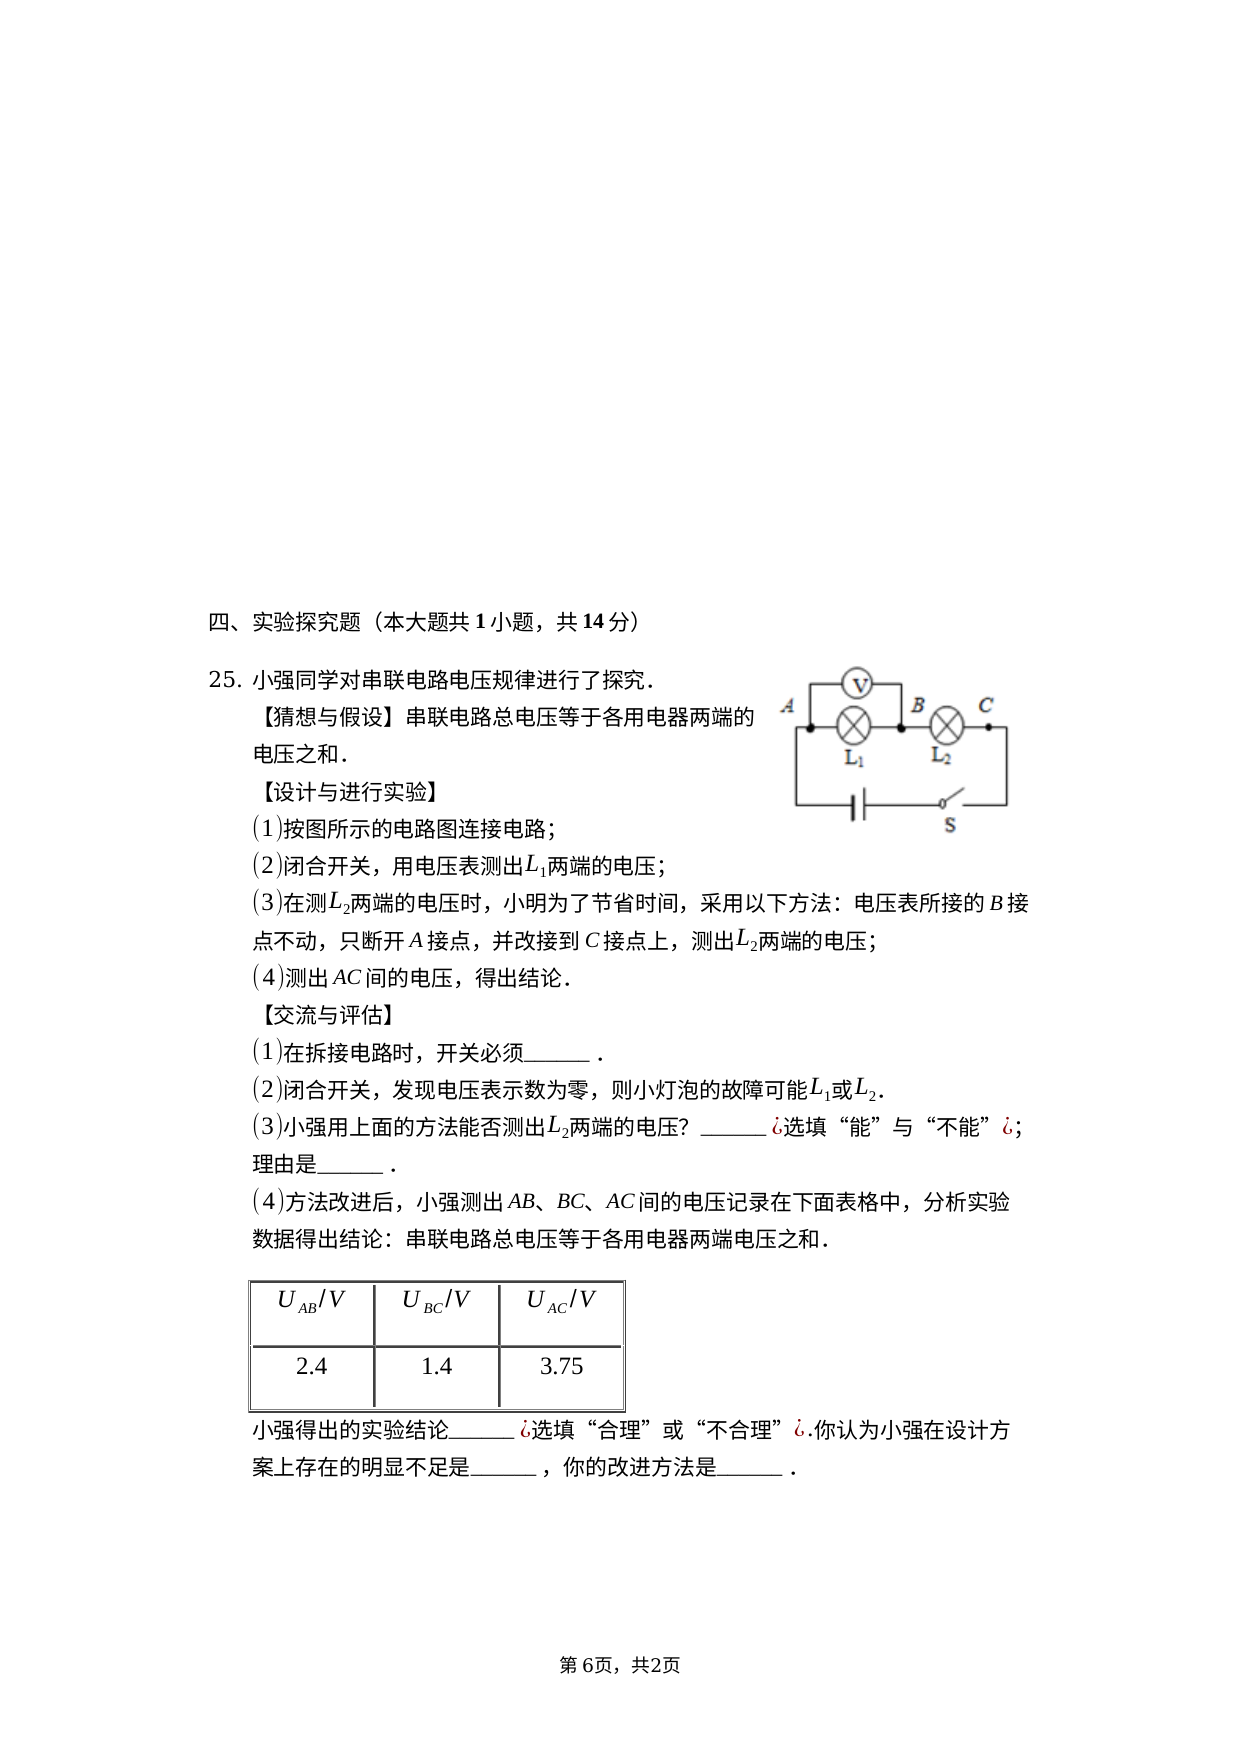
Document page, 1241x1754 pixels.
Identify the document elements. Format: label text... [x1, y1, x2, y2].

table_header [375, 1283, 499, 1344]
table_cell [250, 1345, 374, 1409]
table_header [251, 1283, 374, 1344]
list 四、实验探究题（本大题共1小题，共14分） [208, 604, 1032, 637]
text 小强得出的实验结论______ 选填“合理”或“不合理”你认为小强在设计方案上存在的明显不足是______ ，你的改进方法是______ ． [252, 1413, 1032, 1482]
list 小强同学对串联电路电压规律进行了探究． 【猜想与假设】串联电路总电压等于各用电器两端的电压之和． 【设计与进行实验】 按图所示的电路图连接电路； 闭合开关，用电压表测出两端的电压； 在测两端的电压时，小明为了节省时间，采用以下方法：电压表所接的B接点不动，只断开A接点，并改接到C接点上，测出两端的电压； 测出AC间的电压，得出结论． 【交流与评估】 在拆接电路时，开关必须______ ． 闭合开关，发现电压表示数为零，则小灯泡的故障可能或． 小强用上面的方法能否测出两端的电压？______ 选填“能”与“不能”；理由是______ ． 方法改进后，小强测出AB、BC、AC间的电压记录在下面表格中，分析实验数据得出结论：串联电路总电压等于各用电器两端电压之和． [208, 662, 1032, 1254]
picture [774, 662, 1014, 838]
table_header [500, 1283, 623, 1344]
table_cell [500, 1345, 624, 1409]
table_cell [375, 1348, 499, 1409]
